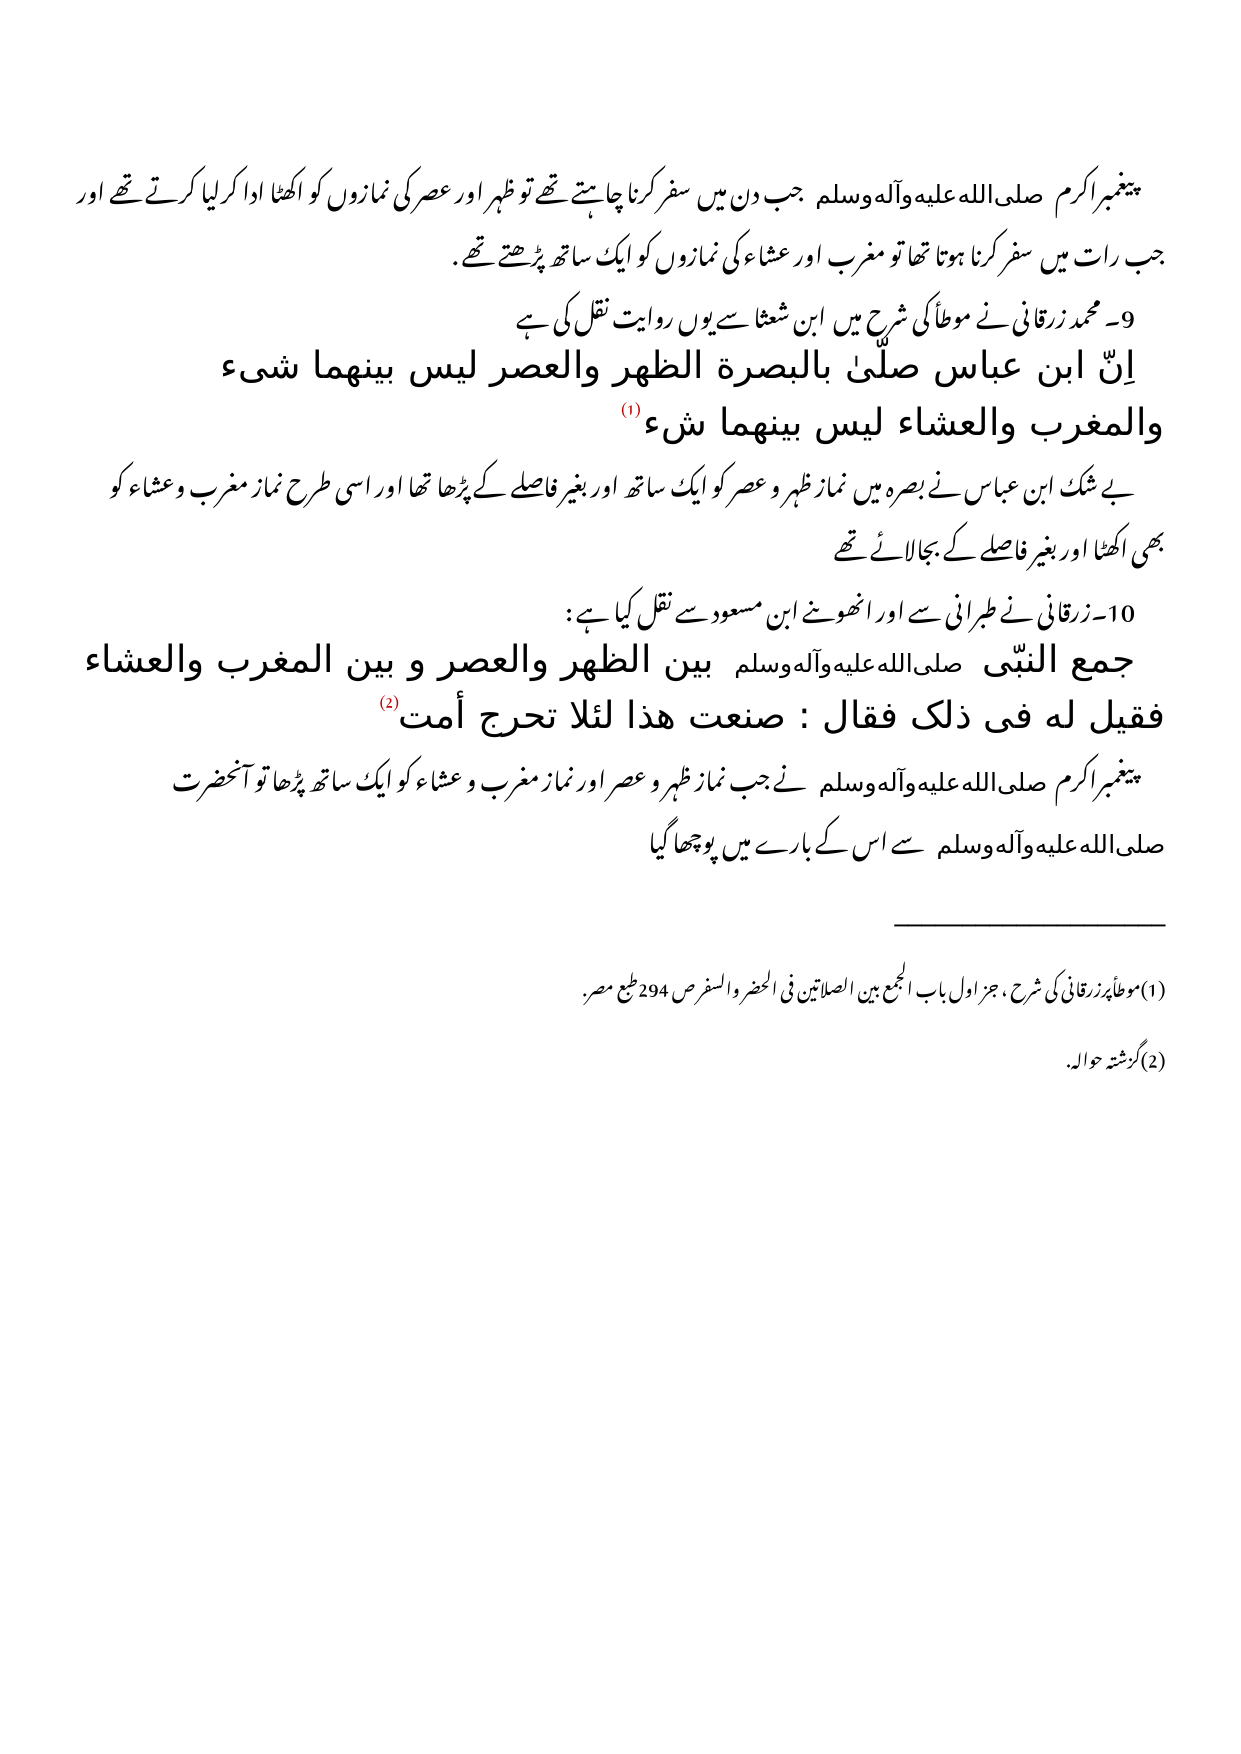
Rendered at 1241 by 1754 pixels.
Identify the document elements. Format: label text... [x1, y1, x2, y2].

text اِنّ ابن عباس صلّیٰ بالبصرة الظهر والعصر لیس بینهما شىء والمغرب والعشاء لیس بینهما شء (1) [75, 344, 1165, 450]
text ____________________ [75, 868, 1165, 936]
text پیغمبراکرم صلى‌الله‌عليه‌وآله‌وسلم جب دن میں سفر کرنا چاہتے تھے تو ظہر اور عصر کی نمازوں کو اکھٹا ادا کرلیا کرتے تھے اور جب رات میں سفر کرنا ہوتا تھا تو مغرب اور عشاء کی نمازوں کو ایک ساتھ پڑھتے تھے . [75, 156, 1165, 281]
text (2)گزشتہ حوالہ. [75, 1033, 1165, 1080]
text (1)موطأپرزرقانی کی شرح ، جز اول باب الجمع بین الصلاتین فی الحضر والسفر ص 294طبع مصر. [75, 961, 1165, 1008]
text 9۔ محمد زرقانی نے موطأ کی شرح میں ابن شعثا سے یوں روایت نقل کی ہے [75, 281, 1165, 344]
text جمع النبّى صلى‌الله‌عليه‌وآله‌وسلم بین الظهر والعصر و بین المغرب والعشاء فقیل له فى ذلک فقال : صنعت هذا لئلا تحرج أمت(2) [75, 637, 1165, 743]
text پیغمبراکرم صلى‌الله‌عليه‌وآله‌وسلم نے جب نماز ظہر و عصر اور نماز مغرب و عشاء کو ایک ساتھ پڑھا تو آنحضرت صلى‌الله‌عليه‌وآله‌وسلم سے اس کے بارے میں پوچھا گیا [75, 743, 1165, 868]
text بے شک ابن عباس نے بصرہ میں نماز ظہر و عصر کو ایک ساتھ اور بغیر فاصلے کے پڑھا تھا اور اسی طرح نماز مغرب وعشاء کو بھی اکھٹا اور بغیر فاصلے کے بجالائے تھے [75, 450, 1165, 575]
text 10۔زرقانی نے طبرانی سے اور انھوںنے ابن مسعود سے نقل کیا ہے : [75, 575, 1165, 637]
